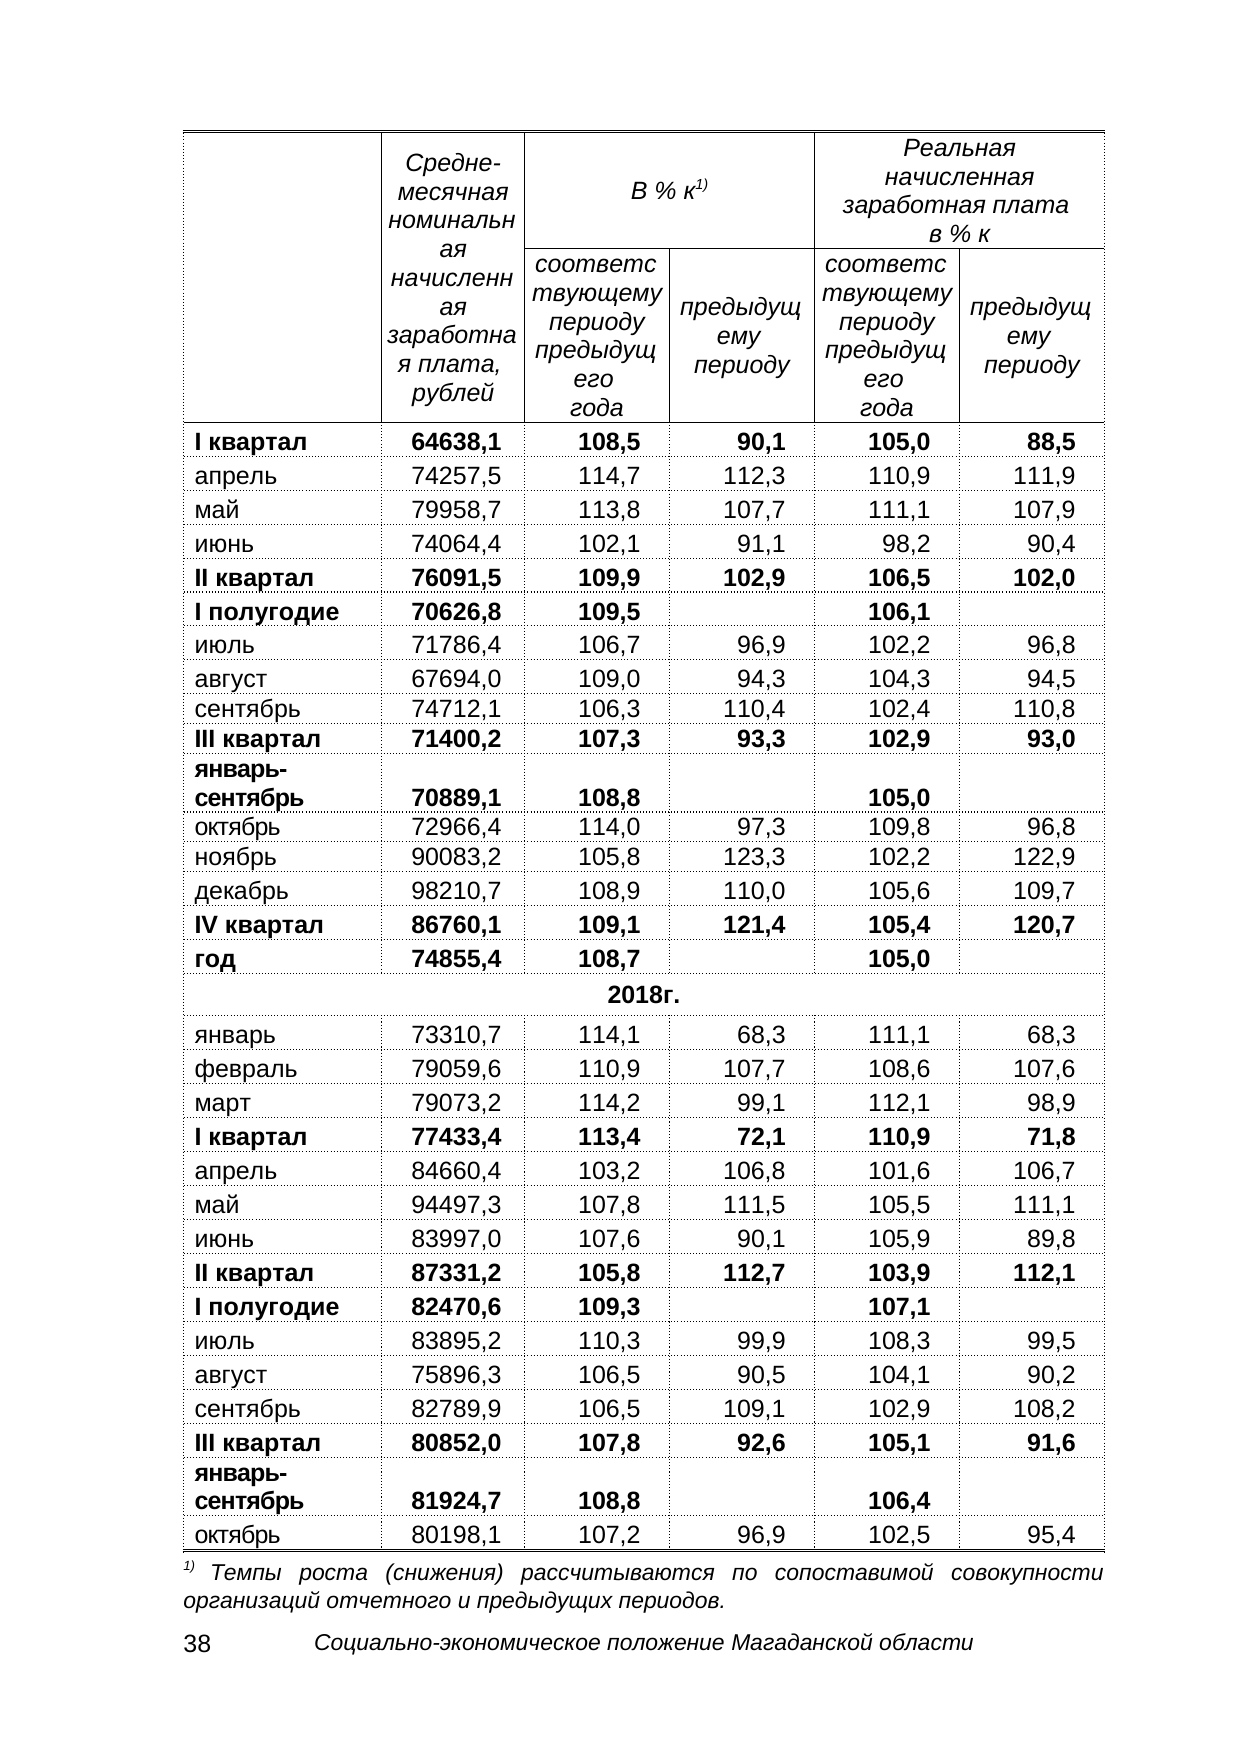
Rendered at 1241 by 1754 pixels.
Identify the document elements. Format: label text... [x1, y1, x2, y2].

text 1) Темпы роста (снижения) рассчитываются по сопоставимой совокупности организаций отчетного и предыдущих периодов. [183, 1558, 1104, 1613]
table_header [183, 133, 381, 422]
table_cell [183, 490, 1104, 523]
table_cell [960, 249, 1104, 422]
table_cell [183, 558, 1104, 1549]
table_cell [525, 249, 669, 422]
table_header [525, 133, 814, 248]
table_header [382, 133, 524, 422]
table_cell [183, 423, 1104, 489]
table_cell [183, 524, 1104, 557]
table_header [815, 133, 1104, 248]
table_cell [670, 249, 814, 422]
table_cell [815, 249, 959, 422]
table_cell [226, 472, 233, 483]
